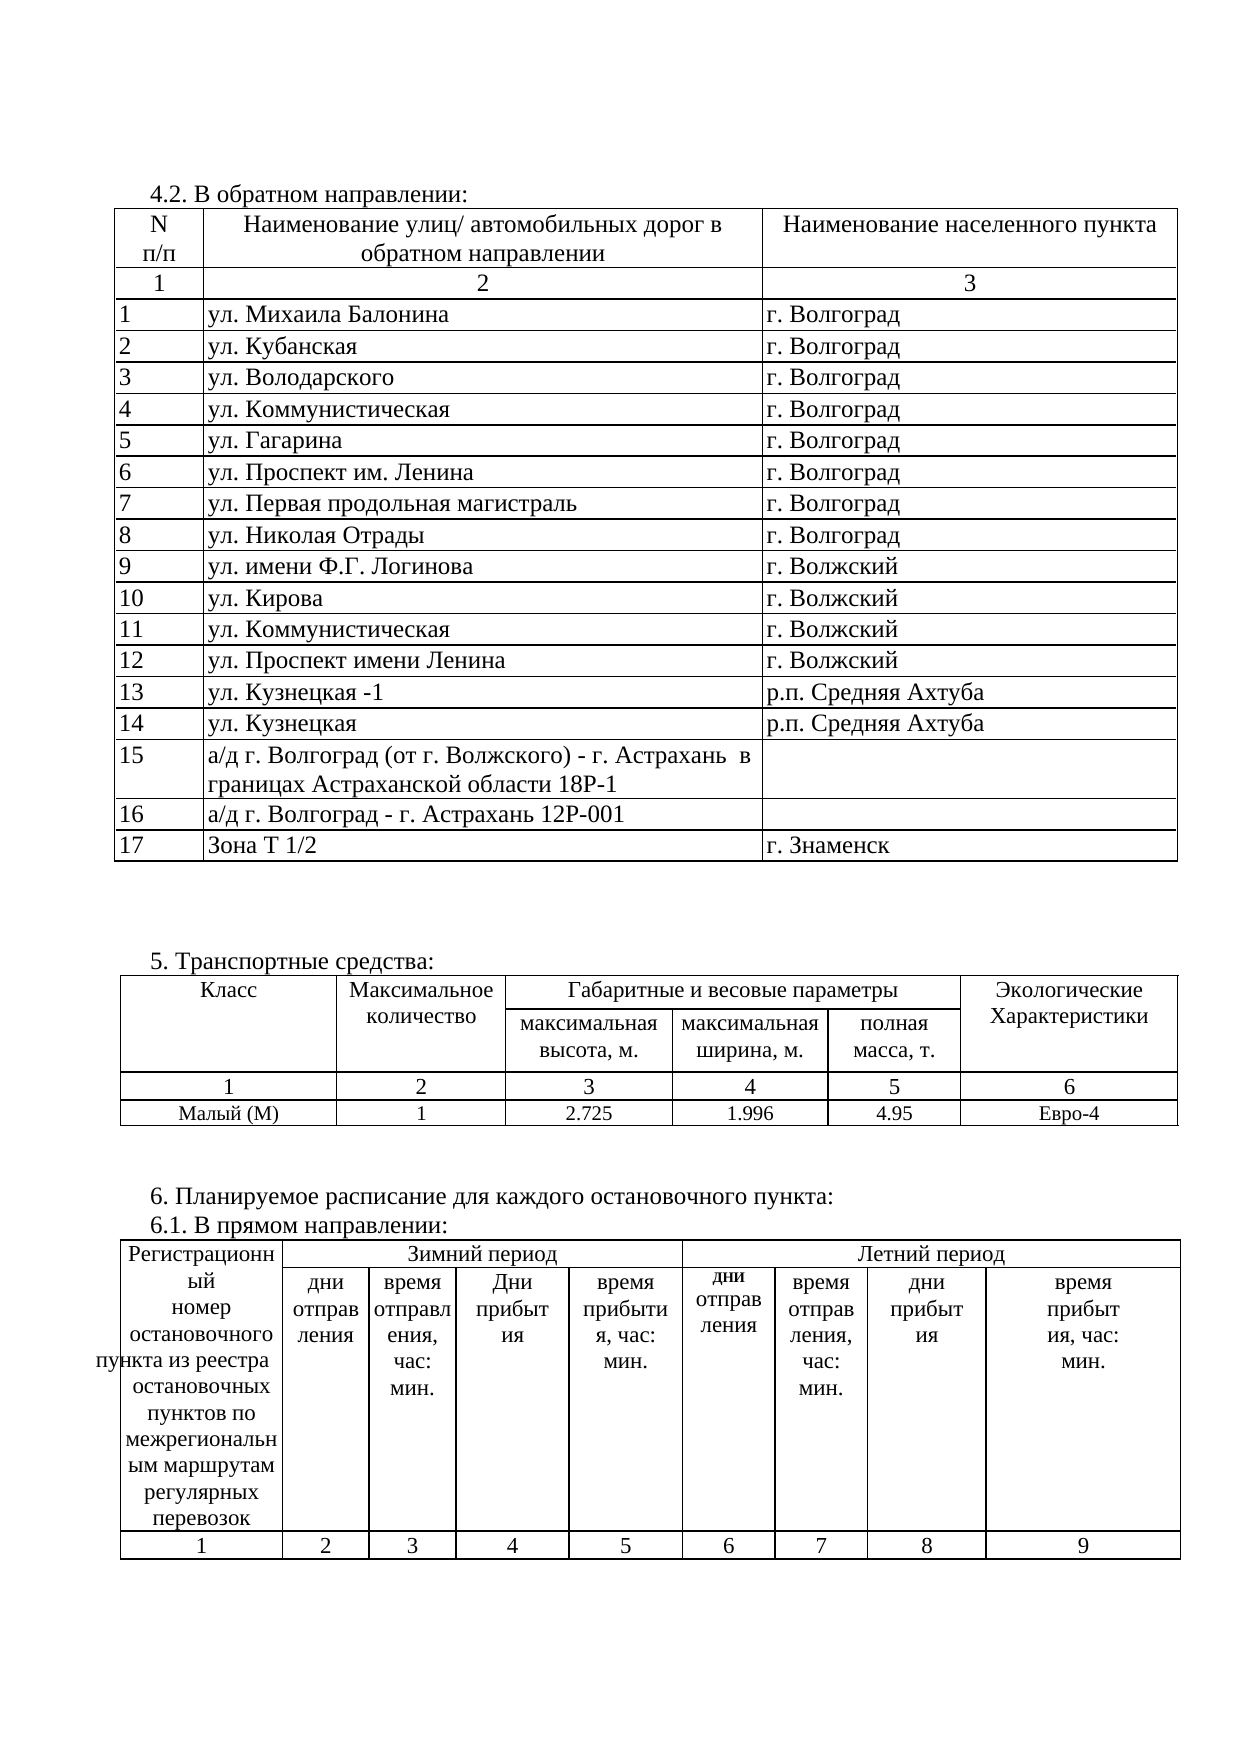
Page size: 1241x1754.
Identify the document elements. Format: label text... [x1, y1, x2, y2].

table_cell г. Волгоград [763, 487, 1177, 518]
table_cell 8 [868, 1532, 985, 1558]
table_cell г. Волгоград [763, 330, 1177, 361]
table_cell полная масса, т. [829, 1010, 960, 1071]
text 6. Планируемое расписание для каждого остановочного пункта: [150, 1181, 1090, 1210]
table_cell 2.725 [506, 1101, 672, 1125]
table_cell ул. Коммунистическая [204, 394, 762, 424]
table_cell 3 [370, 1532, 455, 1558]
table_cell 4 [673, 1073, 827, 1099]
table_cell 5 [115, 425, 203, 455]
table_cell 16 [115, 799, 203, 829]
table_cell Дни прибыт ия [457, 1268, 568, 1530]
table_cell дни прибыт ия [868, 1268, 985, 1530]
table_cell время отправл ения, час: мин. [370, 1268, 455, 1530]
table_cell г. Волгоград [763, 361, 1177, 392]
table_cell ул. Гагарина [204, 426, 762, 455]
table_cell 3 [115, 362, 203, 392]
table_cell ул. Проспект имени Ленина [204, 646, 762, 676]
table_cell [763, 798, 1177, 829]
table_cell ул. Кузнецкая -1 [204, 677, 762, 707]
table_cell Малый (М) [121, 1101, 336, 1125]
table_cell Евро-4 [961, 1101, 1177, 1125]
table_cell Зона Т 1/2 [204, 831, 762, 860]
table_cell 1 [337, 1101, 505, 1125]
table_cell а/д г. Волгоград (от г. Волжского) - г. Астрахань в границах Астраханской области 18Р-1 [204, 740, 762, 797]
table_cell 1 [115, 268, 203, 298]
table_cell 12 [115, 645, 203, 676]
table_cell максимальная ширина, м. [673, 1010, 827, 1071]
table_cell 17 [115, 830, 203, 860]
table_cell 6 [115, 456, 203, 487]
table_cell 6 [961, 1073, 1177, 1099]
table_cell ул. Михаила Балонина [204, 300, 762, 329]
table_cell г. Волгоград [763, 393, 1177, 424]
table_cell 11 [115, 614, 203, 644]
table_cell г. Волгоград [763, 424, 1177, 455]
table_cell 4 [457, 1532, 568, 1558]
table_cell 2 [283, 1532, 368, 1558]
table_cell дни отправ ления [283, 1268, 368, 1530]
table_cell 1.996 [673, 1101, 827, 1125]
table_cell 6 [683, 1532, 774, 1558]
table_header Габаритные и весовые параметры [506, 976, 960, 1008]
table_cell г. Волжский [763, 550, 1177, 581]
text 4.2. В обратном направлении: [150, 179, 1090, 207]
table_cell р.п. Средняя Ахтуба [763, 707, 1177, 738]
table_cell г. Волгоград [763, 518, 1177, 550]
table_cell 1 [121, 1532, 282, 1558]
table_cell 9 [987, 1532, 1180, 1558]
table_cell г. Волжский [763, 581, 1177, 613]
table_header Зимний период [283, 1241, 682, 1267]
table_cell ДНИ отправ ления [683, 1268, 774, 1530]
table_cell 14 [115, 708, 203, 738]
table_cell г. Волгоград [763, 298, 1177, 329]
table_cell 2 [337, 1073, 505, 1099]
table_header Летний период [683, 1241, 1180, 1267]
table_cell время прибыт ия, час: мин. [987, 1268, 1180, 1530]
table_cell г. Волжский [763, 613, 1177, 644]
table_header Максимальное количество [337, 976, 505, 1071]
table_cell 2 [204, 268, 762, 298]
table_cell ул. Первая продольная магистраль [204, 488, 762, 518]
table_cell 3 [763, 267, 1177, 298]
table_cell [763, 739, 1177, 797]
table_cell ул. Николая Отрады [204, 520, 762, 550]
table_cell 1 [121, 1073, 336, 1099]
table_cell время прибыти я, час: мин. [570, 1268, 682, 1530]
table_header Класс [121, 976, 336, 1071]
table_cell максимальная высота, м. [506, 1010, 672, 1071]
table_cell ул. Кирова [204, 583, 762, 613]
table_cell 8 [115, 519, 203, 550]
table_cell 3 [506, 1073, 672, 1099]
table_cell 7 [115, 488, 203, 518]
table_cell 13 [115, 677, 203, 707]
table_header N п/п [115, 209, 203, 267]
table_cell ул. имени Ф.Г. Логинова [204, 551, 762, 581]
table_cell 2 [115, 331, 203, 361]
table_cell ул. Кузнецкая [204, 709, 762, 738]
table_cell р.п. Средняя Ахтуба [763, 676, 1177, 707]
table_cell 5 [570, 1532, 682, 1558]
table_header Наименование улиц/ автомобильных дорог в обратном направлении [204, 209, 762, 267]
table_cell 15 [115, 740, 203, 797]
table_cell 7 [776, 1532, 867, 1558]
table_cell ул. Проспект им. Ленина [204, 457, 762, 487]
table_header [121, 1241, 282, 1530]
table_cell ул. Коммунистическая [204, 614, 762, 644]
table_cell г. Знаменск [763, 829, 1177, 860]
table_header Экологические Характеристики [961, 976, 1177, 1071]
table_header Наименование населенного пункта [763, 209, 1177, 267]
table_cell г. Волгоград [763, 455, 1177, 487]
table_cell 10 [115, 582, 203, 613]
table_cell 5 [829, 1073, 960, 1099]
table_cell время отправ ления, час: мин. [776, 1268, 867, 1530]
table_cell 9 [115, 551, 203, 581]
table_cell ул. Володарского [204, 363, 762, 392]
table_cell а/д г. Волгоград - г. Астрахань 12Р-001 [204, 799, 762, 829]
table_cell ул. Кубанская [204, 331, 762, 361]
table_cell г. Волжский [763, 644, 1177, 676]
table_cell 1 [115, 299, 203, 329]
text 6.1. В прямом направлении: [150, 1210, 1090, 1239]
table_cell 4 [115, 394, 203, 424]
table_cell 4.95 [829, 1101, 960, 1125]
text 5. Транспортные средства: [150, 946, 1090, 974]
